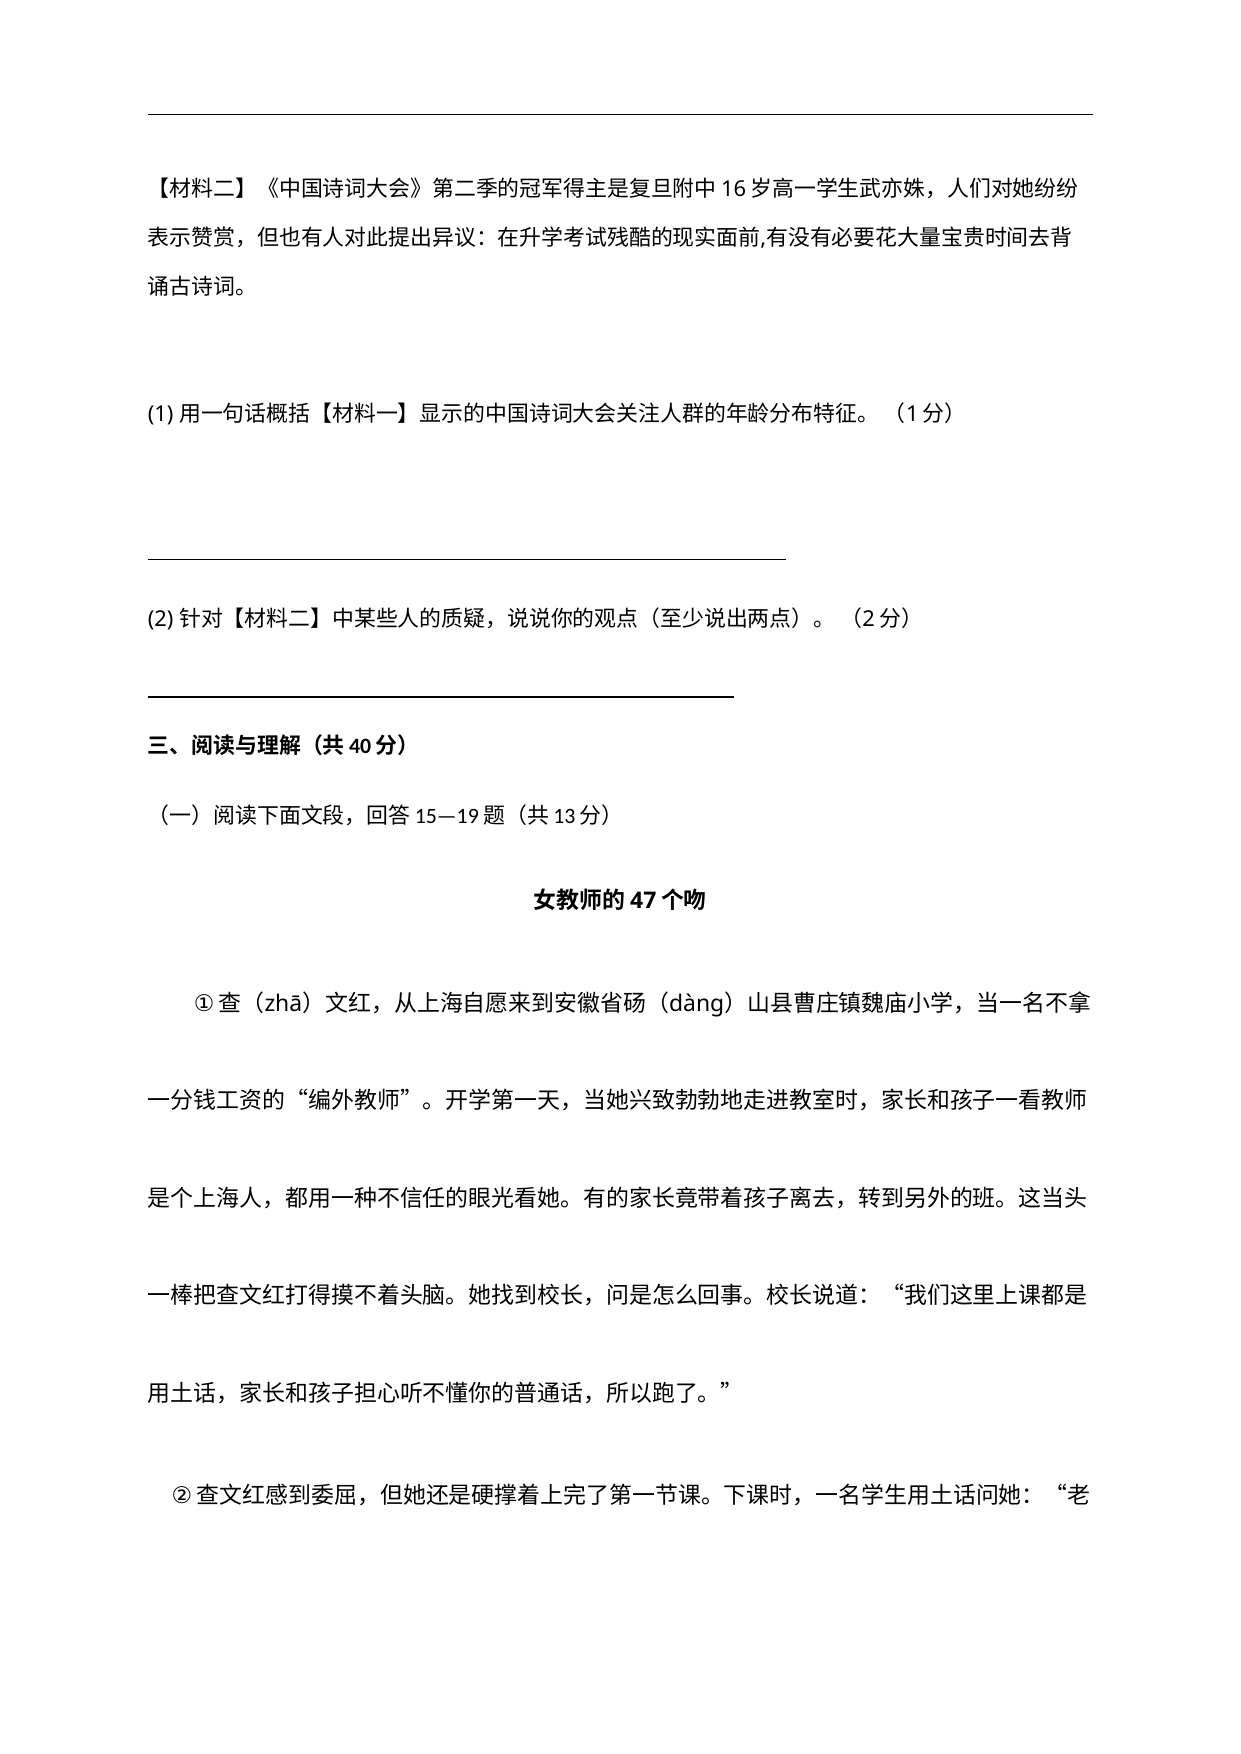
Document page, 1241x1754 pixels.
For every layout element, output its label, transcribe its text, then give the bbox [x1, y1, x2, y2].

text 【材料二】《中国诗词大会》第二季的冠军得主是复旦附中16岁高一学生武亦姝，人们对她纷纷表示赞赏，但也有人对此提出异议：在升学考试残酷的现实面前,有没有必要花大量宝贵时间去背诵古诗词。 [148, 171, 1093, 301]
text （一）阅读下面文段，回答15—19题（共13分） [148, 797, 1093, 830]
text 三、阅读与理解（共40分） [148, 728, 1093, 761]
text ①查（zhā）文红，从上海自愿来到安徽省砀（dàng）山县曹庄镇魏庙小学，当一名不拿一分钱工资的“编外教师”。开学第一天，当她兴致勃勃地走进教室时，家长和孩子一看教师是个上海人，都用一种不信任的眼光看她。有的家长竟带着孩子离去，转到另外的班。这当头一棒把查文红打得摸不着头脑。她找到校长，问是怎么回事。校长说道：“我们这里上课都是用土话，家长和孩子担心听不懂你的普通话，所以跑了。” [148, 969, 1093, 1424]
text (1) 用一句话概括【材料一】显示的中国诗词大会关注人群的年龄分布特征。 （1分） [148, 396, 1093, 428]
text (2) 针对【材料二】中某些人的质疑，说说你的观点（至少说出两点）。 （2分） [148, 601, 1093, 634]
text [148, 1461, 1093, 1526]
text 女教师的47个吻 [148, 866, 1093, 931]
